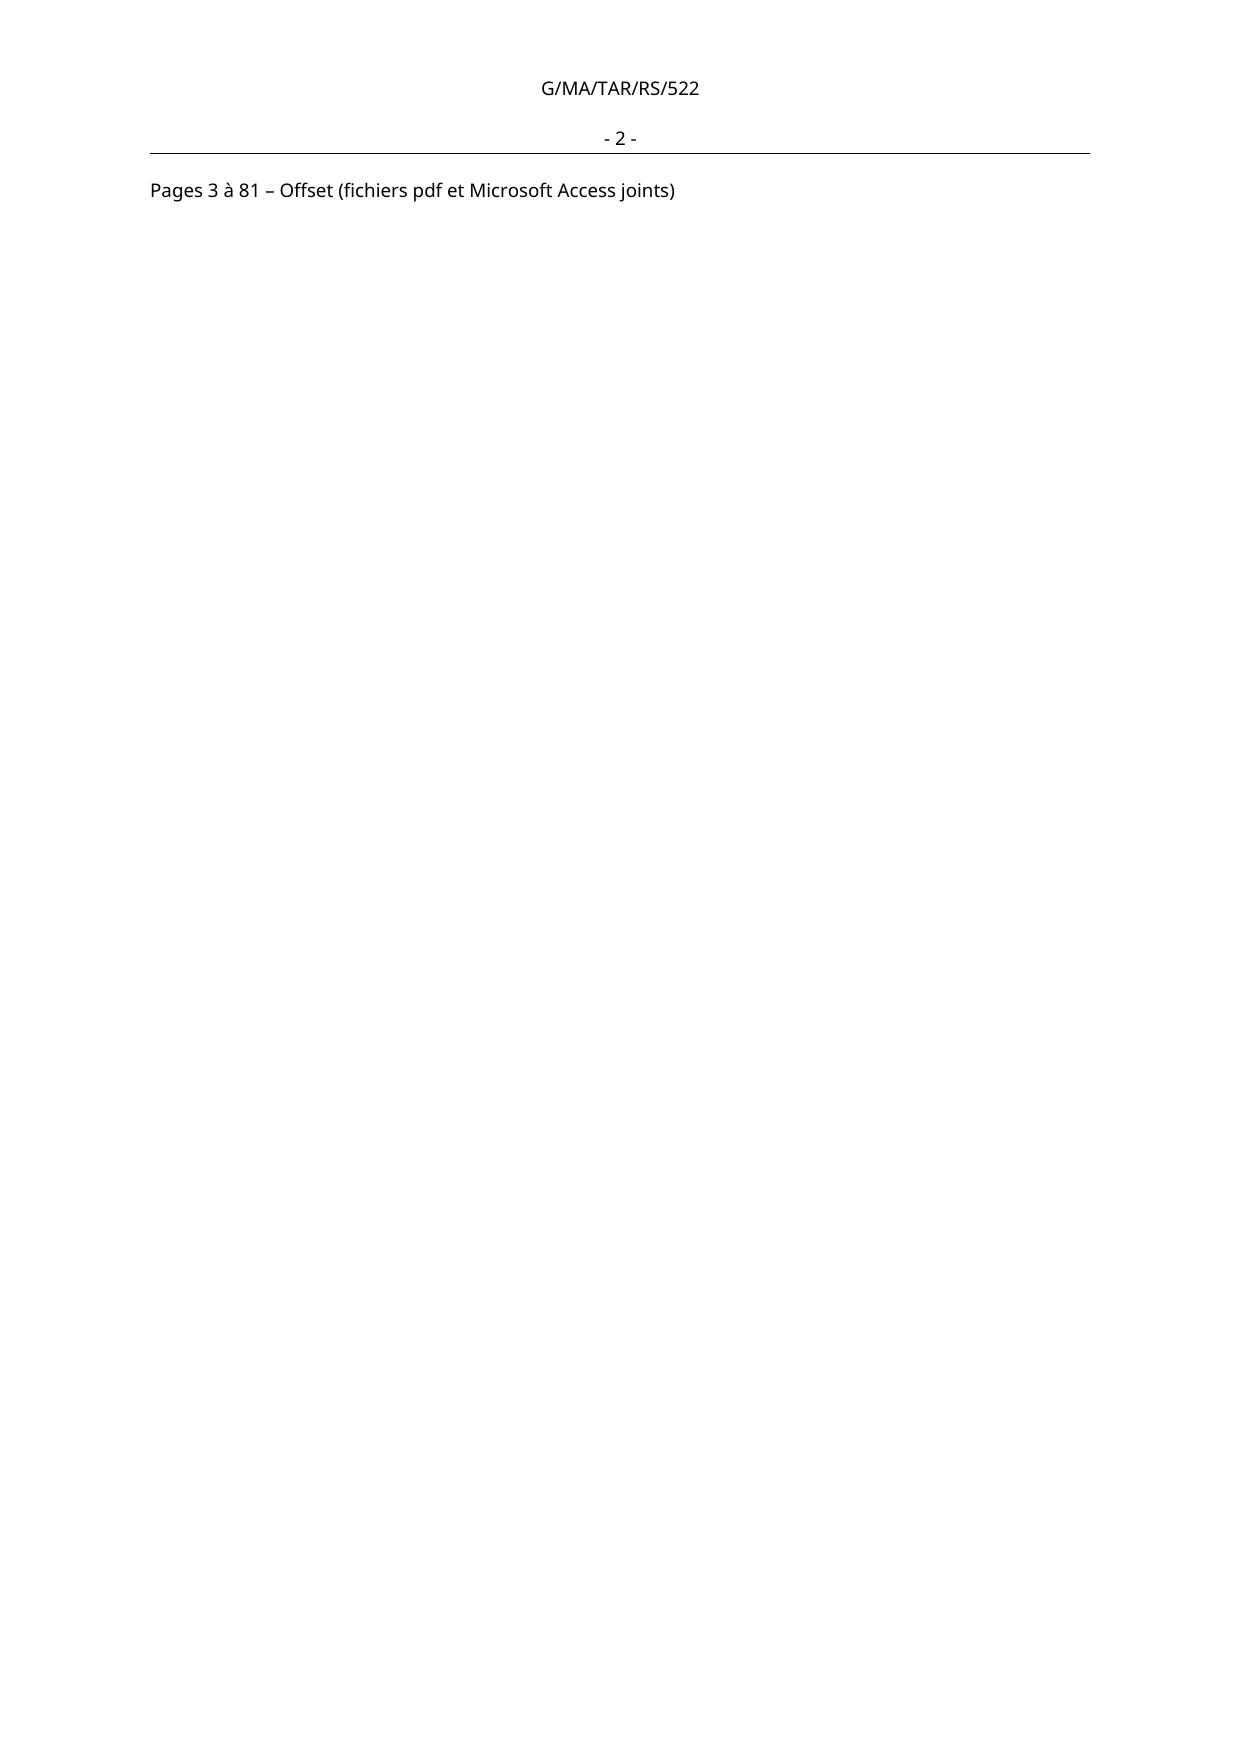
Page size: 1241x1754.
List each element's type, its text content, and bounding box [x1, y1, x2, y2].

text Pages 3 à 81 – Offset (fichiers pdf et Microsoft Access joints) [150, 177, 1090, 203]
